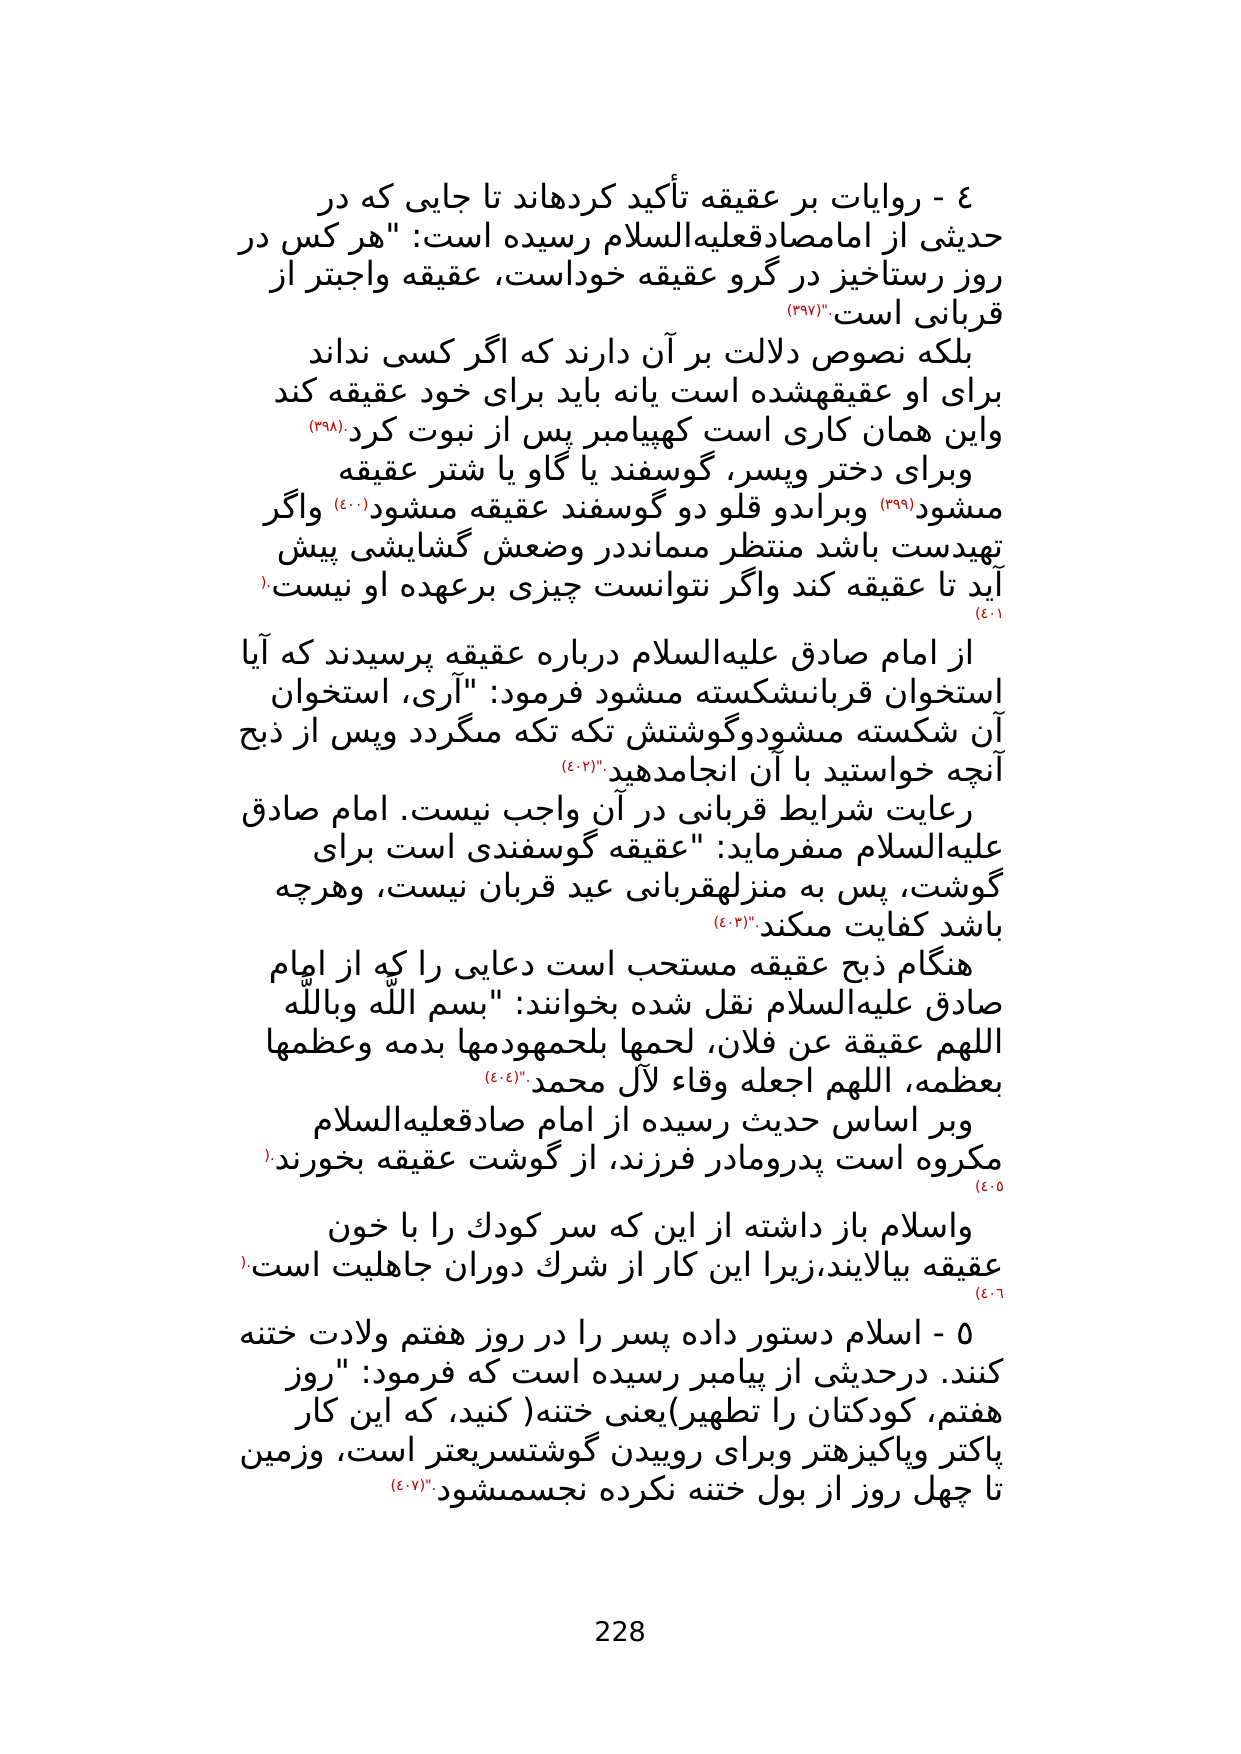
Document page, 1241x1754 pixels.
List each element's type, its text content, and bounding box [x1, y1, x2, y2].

text واسلام باز داشته از اين كه سر كودك را با خون عقيقه بيالايند،زيرا اين كار از شرك دوران جاهليت است.(٤٠٦) [236, 1207, 1004, 1314]
text هنگام ذبح عقيقه مستحب است دعايى را كه از امام صادق‏ عليه‌السلام ‏نقل شده بخوانند: "بسم اللَّه وباللَّه اللهم عقيقة عن فلان، لحمها بلحمه‏ودمها بدمه وعظمها بعظمه، اللهم اجعله وقاء لآل محمد."(٤٠٤) [236, 944, 1004, 1100]
text از امام صادق‏ عليه‌السلام درباره عقيقه پرسيدند كه آيا استخوان قربانى‏شكسته مى‏شود فرمود: "آرى، استخوان آن شكسته مى‏شودوگوشتش تكه تكه مى‏گردد وپس از ذبح آنچه خواستيد با آن انجام‏دهيد."(٤٠٢) [236, 634, 1004, 789]
text وبراى دختر وپسر، گوسفند يا گاو يا شتر عقيقه مى‏شود(٣٩٩) وبراى‏دو قلو دو گوسفند عقيقه مى‏شود(٤٠٠) واگر تهيدست باشد منتظر مى‏مانددر وضعش گشايشى پيش آيد تا عقيقه كند واگر نتوانست چيزى برعهده او نيست.(٤٠١) [236, 449, 1004, 634]
text ٤ - روايات بر عقيقه تأكيد كرده‏اند تا جايى كه در حديثى از امام‏صادق‏عليه‌السلام رسيده است: "هر كس در روز رستاخيز در گرو عقيقه خوداست، عقيقه واجب‏تر از قربانى است."(٣٩٧) [236, 177, 1004, 333]
text وبر اساس حديث رسيده از امام صادق‏عليه‌السلام مكروه است پدرومادر فرزند، از گوشت عقيقه بخورند.(٤٠٥) [236, 1100, 1004, 1207]
text ٥ - اسلام دستور داده پسر را در روز هفتم ولادت ختنه كنند. درحديثى از پيامبر رسيده است كه فرمود: "روز هفتم، كودكتان را تطهير)يعنى ختنه( كنيد، كه اين كار پاكتر وپاكيزه‏تر وبراى روييدن گوشت‏سريعتر است، وزمين تا چهل روز از بول ختنه نكرده نجس‏مى‏شود."(٤٠٧) [236, 1314, 1004, 1508]
text رعايت شرايط قربانى در آن واجب نيست. امام صادق‏ عليه‌السلام ‏مى‏فرمايد: "عقيقه گوسفندى است براى گوشت، پس به منزله‏قربانى عيد قربان نيست، وهرچه باشد كفايت مى‏كند."(٤٠٣) [236, 789, 1004, 944]
text بلكه نصوص دلالت بر آن دارند كه اگر كسى نداند براى او عقيقه‏شده است يانه بايد براى خود عقيقه كند واين همان كارى است كه‏پيامبر پس از نبوت كرد.(٣٩٨) [236, 333, 1004, 449]
